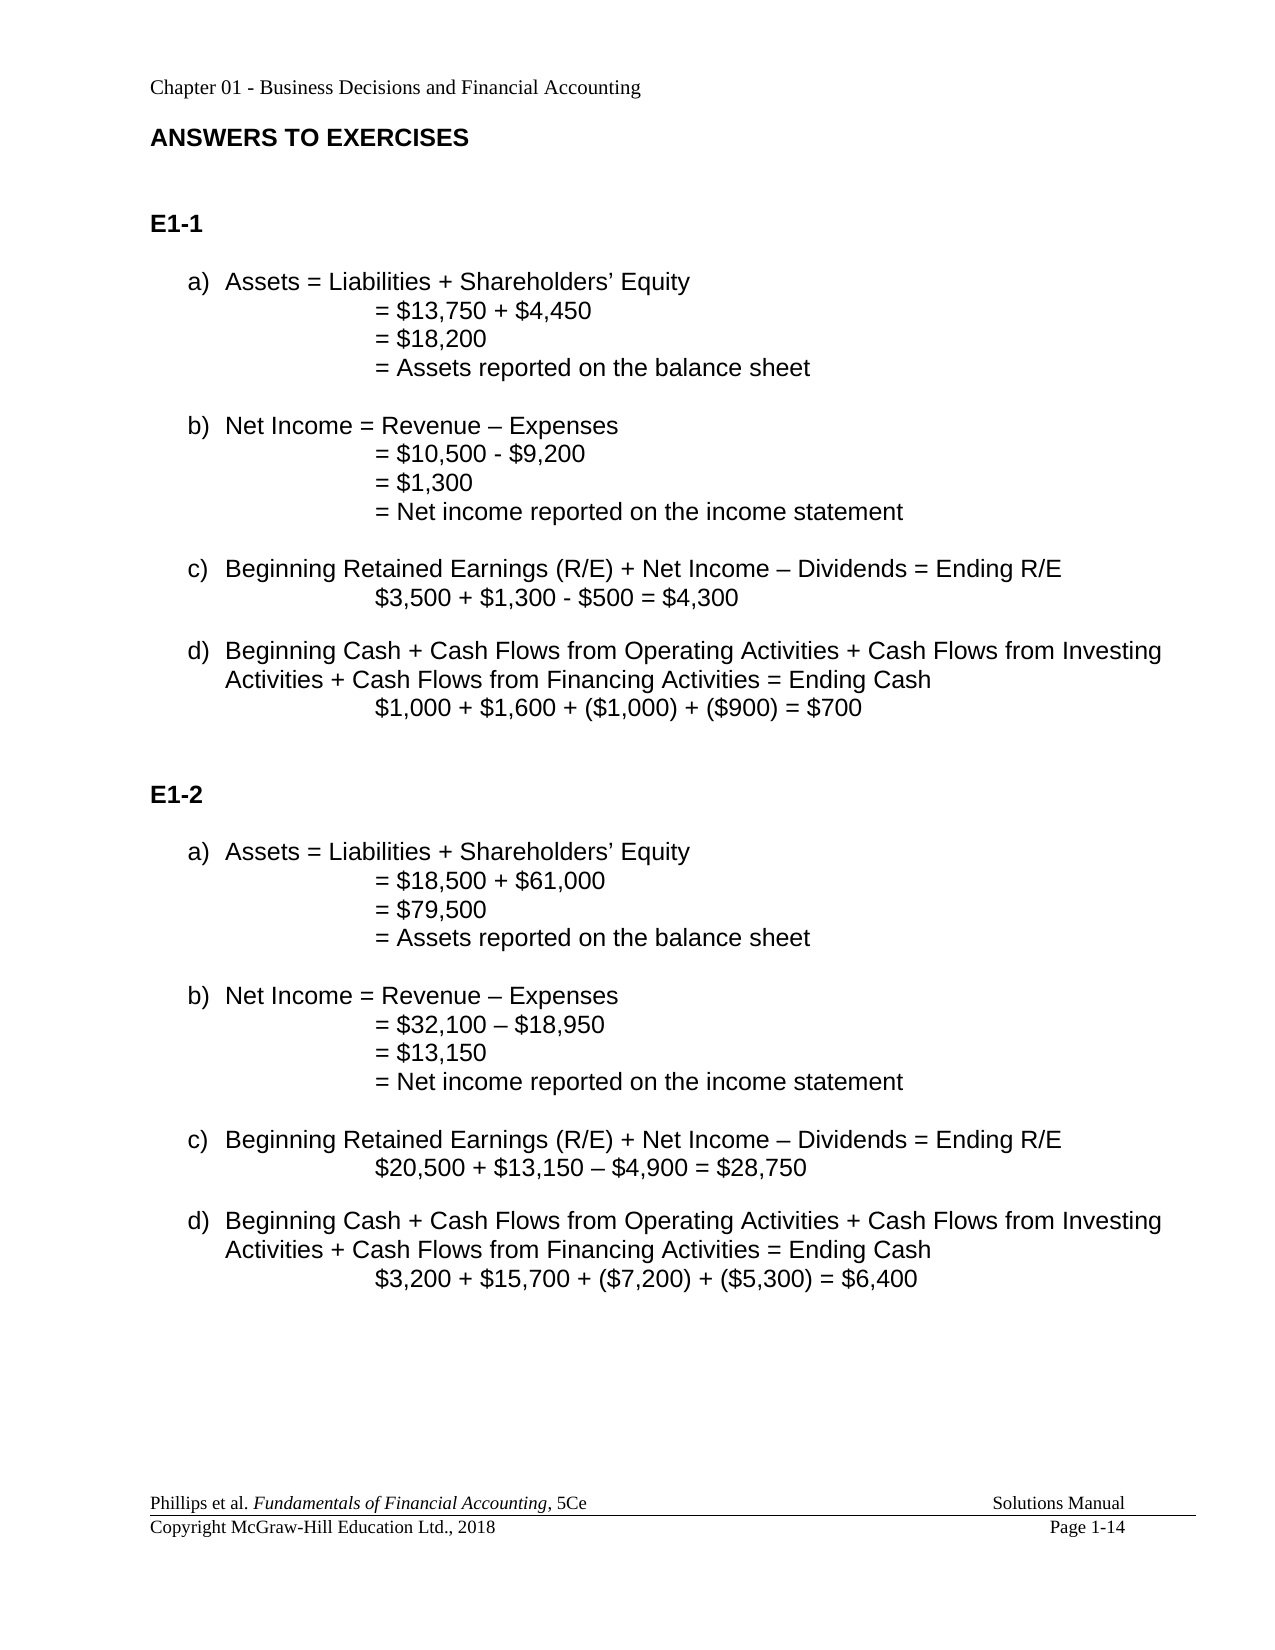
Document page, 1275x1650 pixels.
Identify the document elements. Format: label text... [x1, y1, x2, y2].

text = $79,500 [300, 895, 1196, 923]
text = $13,150 [150, 1038, 1196, 1067]
text $3,500 + $1,300 - $500 = $4,300 [150, 583, 1196, 612]
text E1-1 [150, 209, 1196, 238]
text = Net income reported on the income statement [150, 1067, 1196, 1096]
list Assets = Liabilities + Shareholders’ Equity [187, 837, 1196, 866]
text $3,200 + $15,700 + ($7,200) + ($5,300) = $6,400 [150, 1264, 1196, 1292]
text = $32,100 – $18,950 [150, 1010, 1196, 1038]
text = $13,750 + $4,450 [300, 296, 1196, 324]
list Net Income = Revenue – Expenses [187, 411, 1196, 439]
text = Assets reported on the balance sheet [300, 353, 1196, 382]
text = Assets reported on the balance sheet [300, 923, 1196, 952]
text = $10,500 - $9,200 [150, 439, 1196, 468]
text = $18,500 + $61,000 [300, 866, 1196, 895]
list Beginning Retained Earnings (R/E) + Net Income – Dividends = Ending R/E [187, 554, 1196, 583]
text = Net income reported on the income statement [150, 497, 1196, 526]
text $20,500 + $13,150 – $4,900 = $28,750 [150, 1153, 1196, 1182]
subtitle E1-2 [150, 780, 1196, 808]
list Net Income = Revenue – Expenses [187, 981, 1196, 1010]
text $1,000 + $1,600 + ($1,000) + ($900) = $700 [150, 693, 1196, 722]
list Beginning Cash + Cash Flows from Operating Activities + Cash Flows from Investing Activities + Cash Flows from Financing Activities = Ending Cash [187, 636, 1196, 693]
list Assets = Liabilities + Shareholders’ Equity [187, 267, 1196, 296]
text ANSWERS TO EXERCISES [150, 123, 1196, 152]
list Beginning Retained Earnings (R/E) + Net Income – Dividends = Ending R/E [187, 1125, 1196, 1153]
list Beginning Cash + Cash Flows from Operating Activities + Cash Flows from Investing Activities + Cash Flows from Financing Activities = Ending Cash [187, 1206, 1196, 1264]
text = $18,200 [300, 324, 1196, 353]
text = $1,300 [150, 468, 1196, 497]
